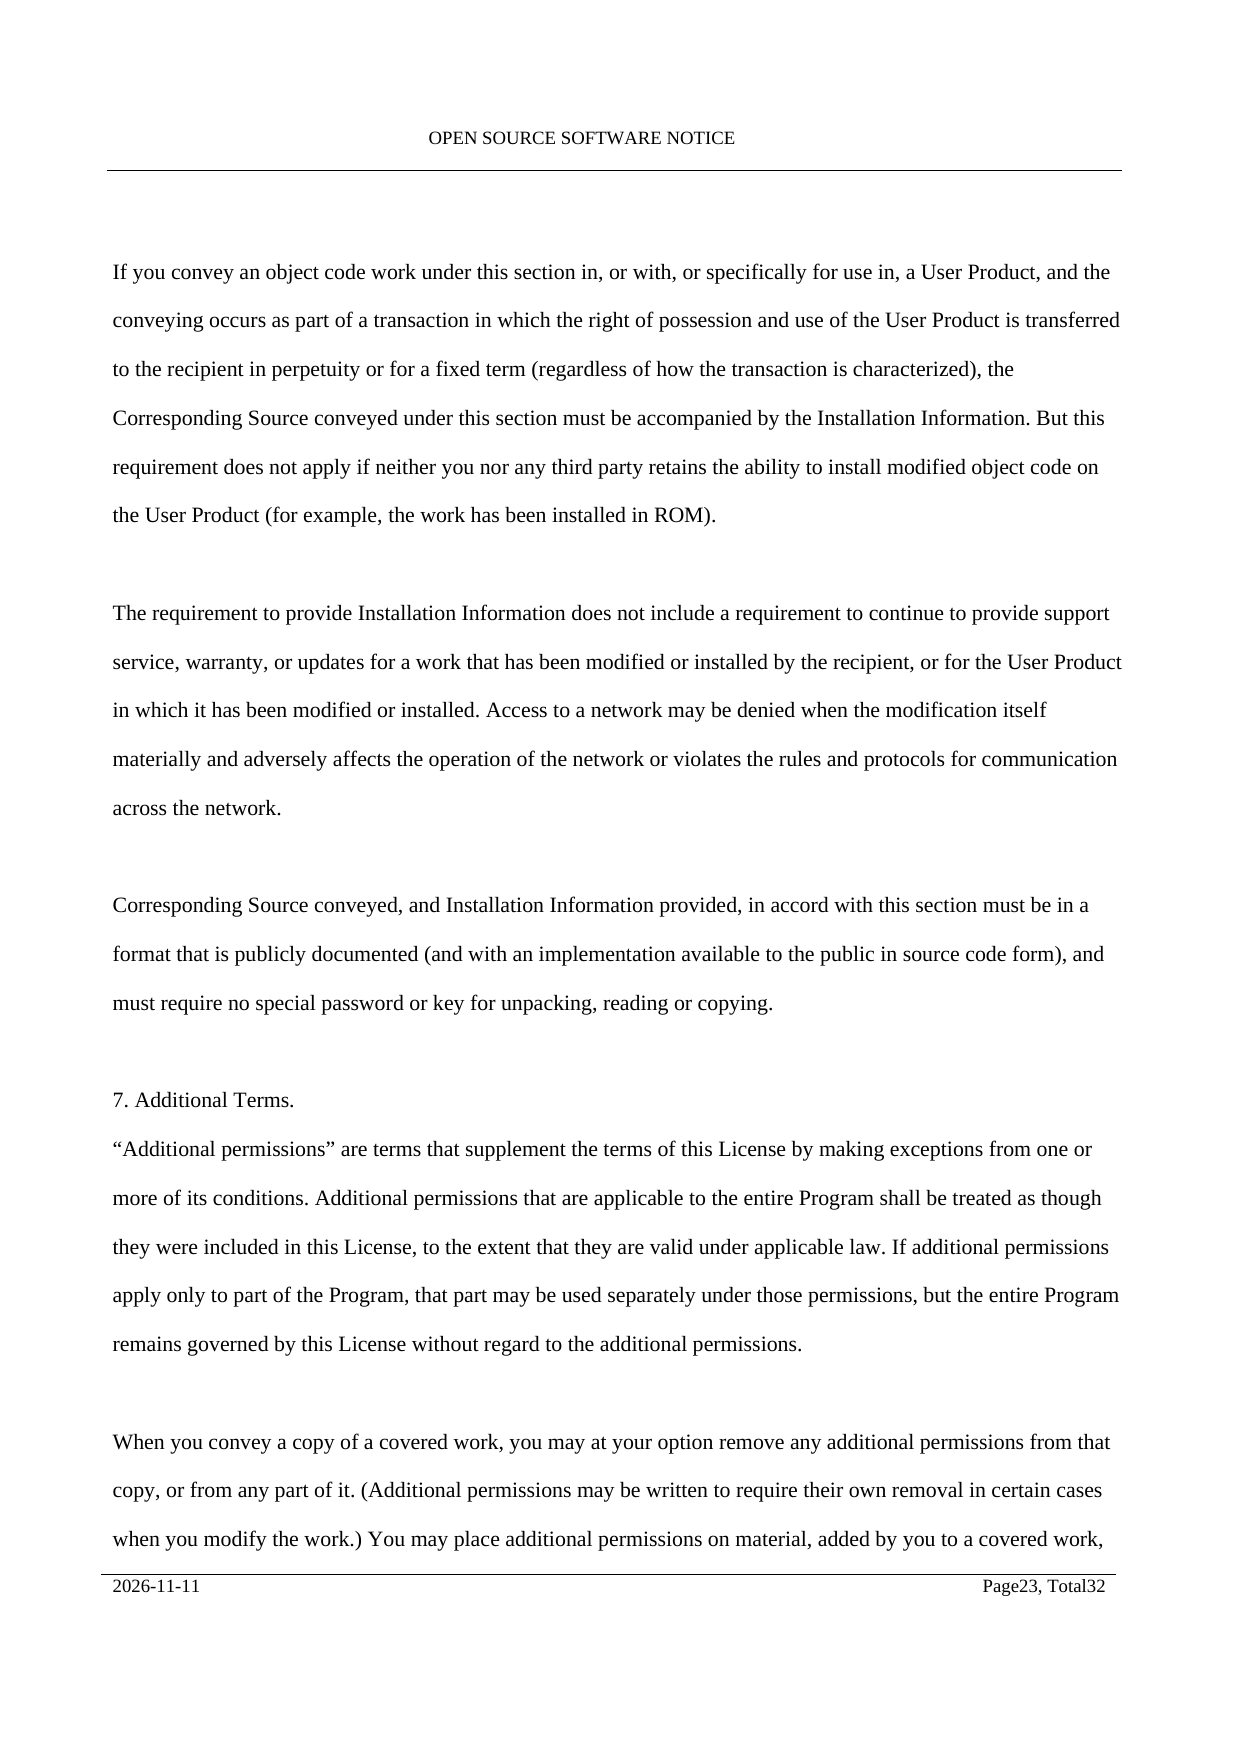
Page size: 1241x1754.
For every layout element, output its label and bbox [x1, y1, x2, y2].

text [112, 206, 1128, 1555]
